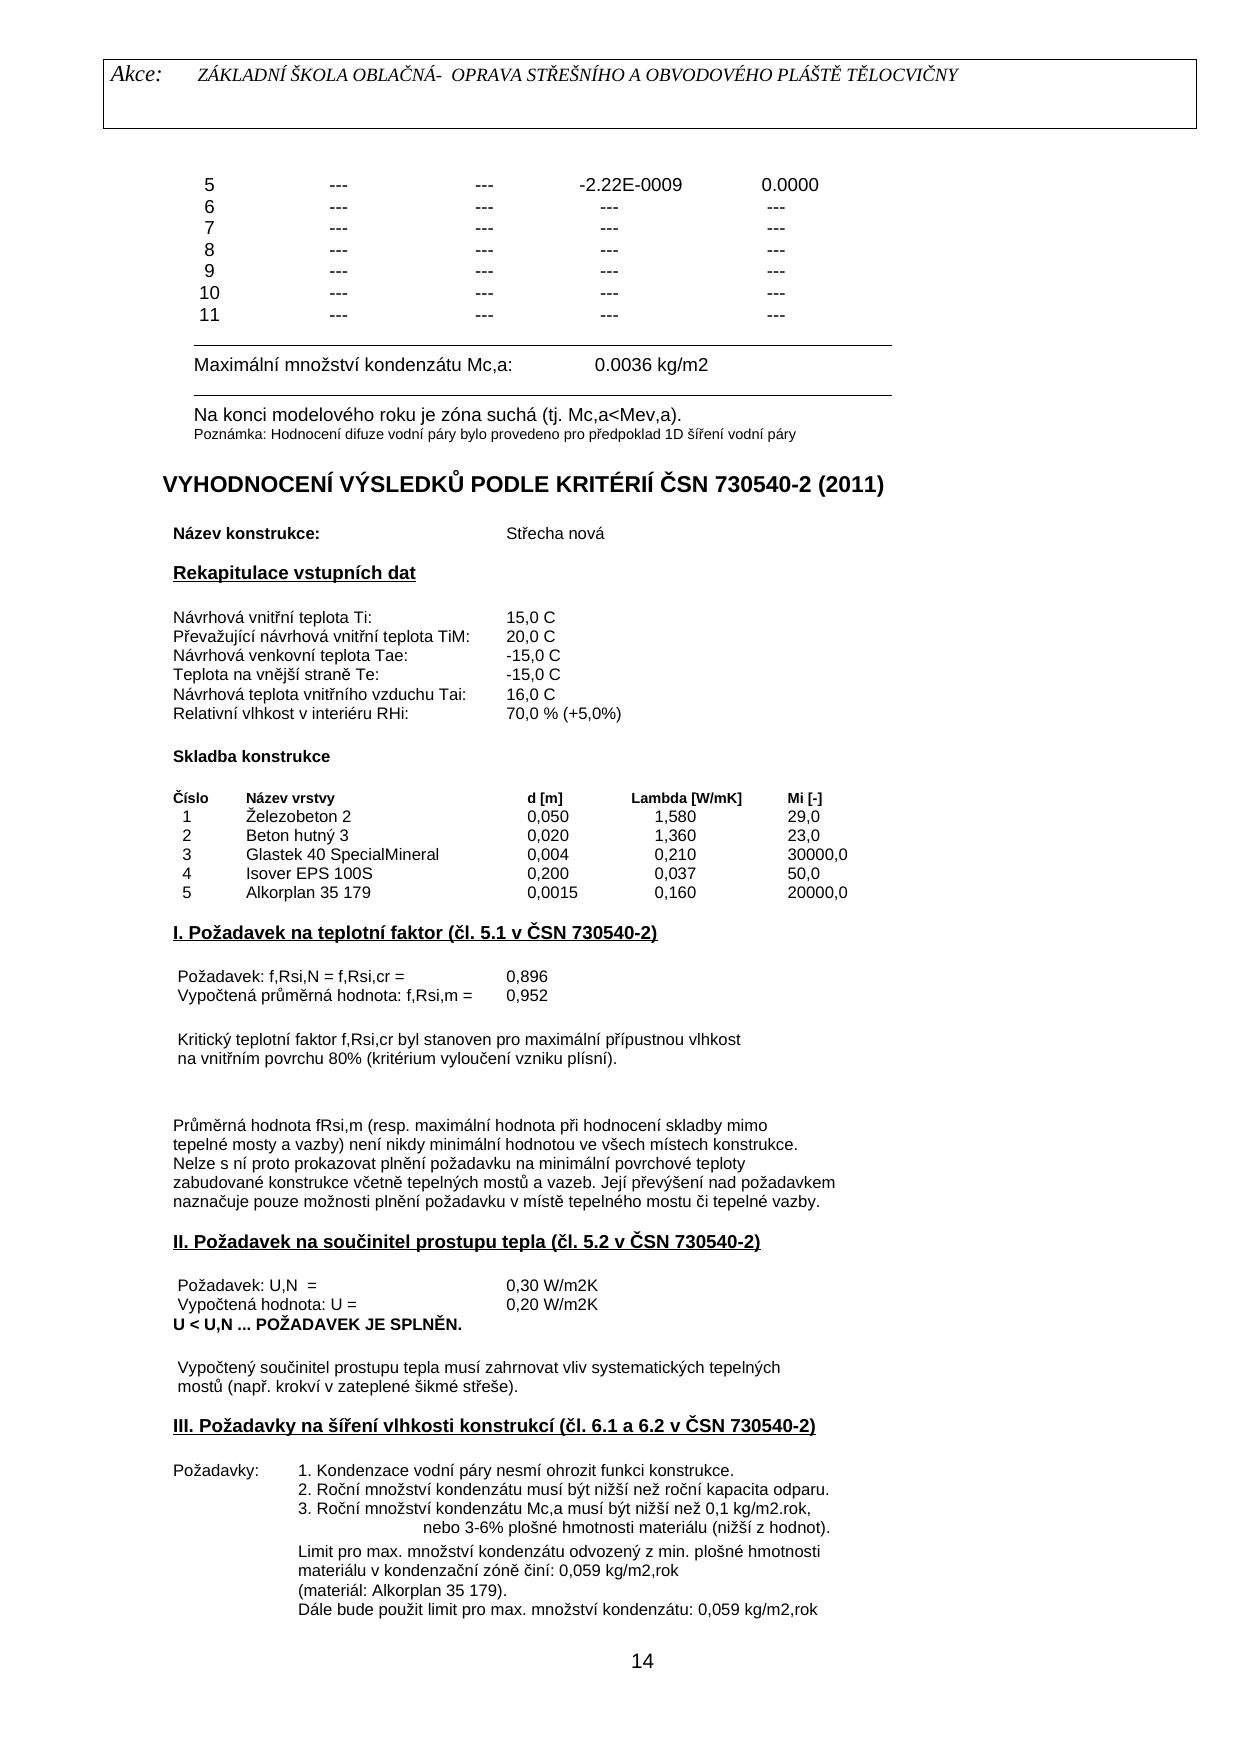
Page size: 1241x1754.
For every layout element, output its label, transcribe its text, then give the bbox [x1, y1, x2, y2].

text Poznámka: Hodnocení difuze vodní páry bylo provedeno pro předpoklad 1D šíření vodní páry [162, 426, 1122, 442]
text Kritický teplotní faktor f,Rsi,cr byl stanoven pro maximální přípustnou vlhkost [162, 1029, 1122, 1048]
text Nelze s ní proto prokazovat plnění požadavku na minimální povrchové teploty [162, 1154, 1122, 1173]
text Název konstrukce: Střecha nová [162, 524, 1122, 543]
text Vypočtený součinitel prostupu tepla musí zahrnovat vliv systematických tepelných [162, 1357, 1122, 1377]
text Návrhová venkovní teplota Tae: -15,0 C [162, 646, 1122, 665]
text III. Požadavky na šíření vlhkosti konstrukcí (čl. 6.1 a 6.2 v ČSN 730540-2) [162, 1415, 1122, 1437]
text VYHODNOCENÍ VÝSLEDKŮ PODLE KRITÉRIÍ ČSN 730540-2 (2011) [162, 471, 1122, 497]
text 10 --- --- --- --- [162, 282, 1122, 303]
text Rekapitulace vstupních dat [162, 562, 1122, 584]
text 3 Glastek 40 SpecialMineral 0,004 0,210 30000,0 [162, 845, 1122, 864]
text 11 --- --- --- --- [162, 303, 1122, 325]
text Teplota na vnější straně Te: -15,0 C [162, 665, 1122, 684]
text mostů (např. krokví v zateplené šikmé střeše). [162, 1377, 1122, 1396]
text Návrhová vnitřní teplota Ti: 15,0 C [162, 608, 1122, 627]
text Skladba konstrukce [162, 747, 1122, 766]
text 4 Isover EPS 100S 0,200 0,037 50,0 [162, 864, 1122, 883]
text Vypočtená hodnota: U = 0,20 W/m2K [162, 1295, 1122, 1314]
text nebo 3-6% plošné hmotnosti materiálu (nižší z hodnot). [162, 1518, 1122, 1537]
text Maximální množství kondenzátu Mc,a: 0.0036 kg/m2 [162, 354, 1122, 375]
text 2. Roční množství kondenzátu musí být nižší než roční kapacita odparu. [162, 1480, 1122, 1499]
text materiálu v kondenzační zóně činí: 0,059 kg/m2,rok [162, 1561, 1122, 1580]
text Průměrná hodnota fRsi,m (resp. maximální hodnota při hodnocení skladby mimo [162, 1116, 1122, 1135]
text Požadavek: f,Rsi,N = f,Rsi,cr = 0,896 [162, 967, 1122, 986]
text 9 --- --- --- --- [162, 260, 1122, 282]
text Požadavek: U,N = 0,30 W/m2K [162, 1276, 1122, 1295]
text Požadavky: 1. Kondenzace vodní páry nesmí ohrozit funkci konstrukce. [162, 1461, 1122, 1480]
text I. Požadavek na teplotní faktor (čl. 5.1 v ČSN 730540-2) [162, 921, 1122, 943]
text 1 Železobeton 2 0,050 1,580 29,0 [162, 806, 1122, 826]
text zabudované konstrukce včetně tepelných mostů a vazeb. Její převýšení nad požadavkem [162, 1173, 1122, 1192]
text Dále bude použit limit pro max. množství kondenzátu: 0,059 kg/m2,rok [162, 1599, 1122, 1619]
text Převažující návrhová vnitřní teplota TiM: 20,0 C [162, 627, 1122, 646]
text Návrhová teplota vnitřního vzduchu Tai: 16,0 C [162, 684, 1122, 703]
text Na konci modelového roku je zóna suchá (tj. Mc,a<Mev,a). [162, 404, 1122, 426]
text naznačuje pouze možnosti plnění požadavku v místě tepelného mostu či tepelné vazby. [162, 1192, 1122, 1211]
text 2 Beton hutný 3 0,020 1,360 23,0 [162, 826, 1122, 845]
text tepelné mosty a vazby) není nikdy minimální hodnotou ve všech místech konstrukce. [162, 1135, 1122, 1154]
text Limit pro max. množství kondenzátu odvozený z min. plošné hmotnosti [162, 1542, 1122, 1561]
text 3. Roční množství kondenzátu Mc,a musí být nižší než 0,1 kg/m2.rok, [162, 1499, 1122, 1518]
text Relativní vlhkost v interiéru RHi: 70,0 % (+5,0%) [162, 703, 1122, 723]
text Vypočtená průměrná hodnota: f,Rsi,m = 0,952 [162, 986, 1122, 1005]
text (materiál: Alkorplan 35 179). [162, 1580, 1122, 1599]
text 6 --- --- --- --- [162, 196, 1122, 217]
text 5 --- --- -2.22E-0009 0.0000 [162, 174, 1122, 196]
text na vnitřním povrchu 80% (kritérium vyloučení vzniku plísní). [162, 1048, 1122, 1068]
text 7 --- --- --- --- [162, 217, 1122, 239]
text II. Požadavek na součinitel prostupu tepla (čl. 5.2 v ČSN 730540-2) [162, 1231, 1122, 1252]
text 5 Alkorplan 35 179 0,0015 0,160 20000,0 [162, 883, 1122, 902]
text U < U,N ... POŽADAVEK JE SPLNĚN. [162, 1314, 1122, 1333]
text Číslo Název vrstvy d [m] Lambda [W/mK] Mi [-] [162, 790, 1122, 806]
text 8 --- --- --- --- [162, 239, 1122, 260]
